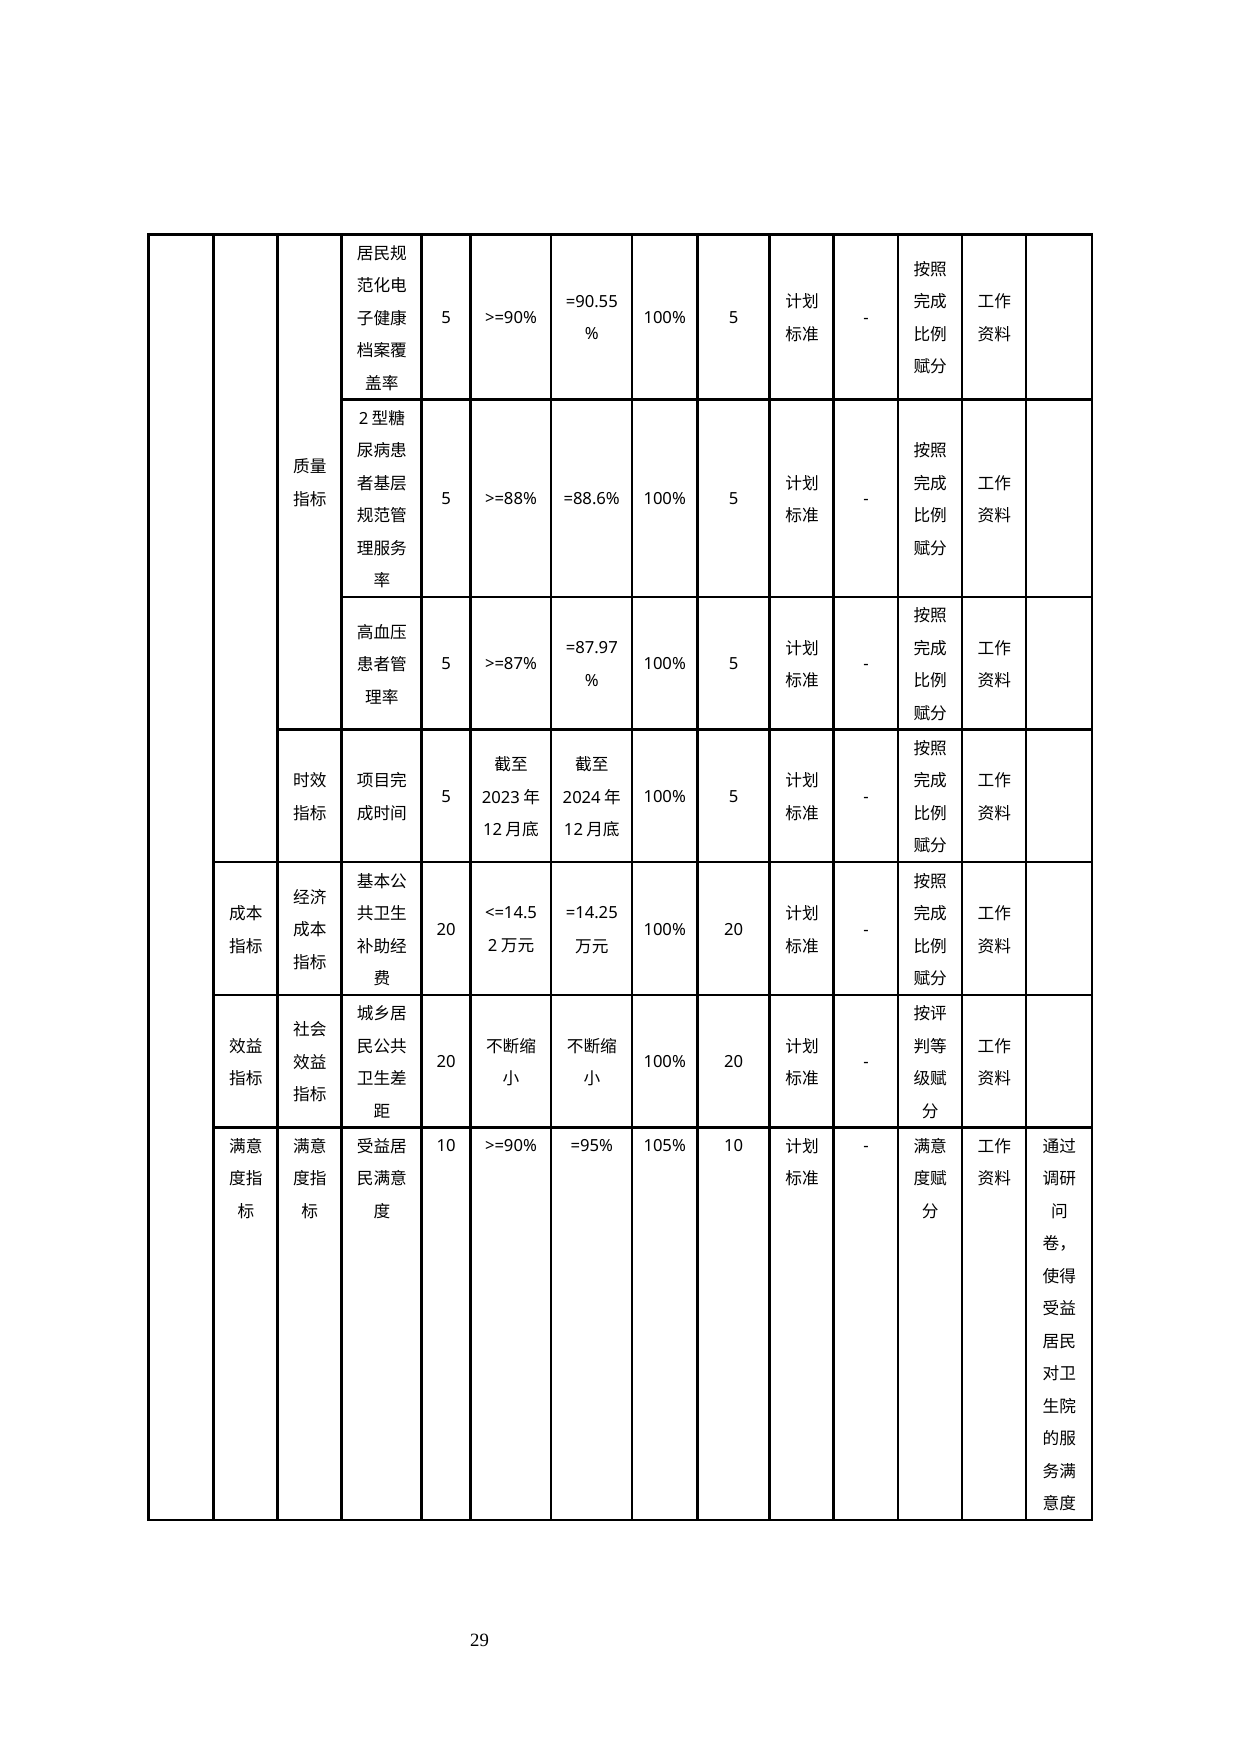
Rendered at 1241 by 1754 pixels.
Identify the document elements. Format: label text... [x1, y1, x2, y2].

table_cell 计划标准 [771, 236, 832, 398]
table_cell 按照完成比例赋分 [899, 598, 961, 728]
table_cell 5 [699, 236, 768, 398]
table_cell 满意度指标 [215, 1129, 276, 1519]
table_cell >=88% [472, 401, 550, 596]
table_cell 质量指标 [279, 236, 340, 728]
table_cell 计划标准 [771, 1129, 832, 1519]
table_cell 100% [633, 996, 696, 1126]
table_cell 工作资料 [963, 598, 1025, 728]
table_cell 时效指标 [279, 731, 340, 861]
table_cell 工作资料 [963, 863, 1025, 993]
table_cell 按照完成比例赋分 [899, 236, 961, 398]
table_cell 不断缩小 [472, 996, 550, 1126]
table_cell - [835, 996, 897, 1126]
table_cell - [835, 731, 897, 861]
table_cell >=90% [472, 236, 550, 398]
table_cell 工作资料 [963, 1129, 1025, 1519]
table_cell [1027, 863, 1091, 993]
table_cell 5 [699, 401, 768, 596]
table_cell 按照完成比例赋分 [899, 863, 961, 993]
table_cell - [835, 863, 897, 993]
table_cell 105% [633, 1129, 696, 1519]
table_cell =87.97% [552, 598, 631, 728]
table_cell [1027, 401, 1091, 596]
table_cell - [835, 401, 897, 596]
table_cell 计划标准 [771, 598, 832, 728]
table_cell 工作资料 [963, 996, 1025, 1126]
table_cell 2型糖尿病患者基层规范管理服务率 [343, 401, 420, 596]
table_cell 100% [633, 236, 696, 398]
table_cell 社会效益指标 [279, 996, 340, 1126]
table_cell 20 [423, 996, 469, 1126]
table_cell 按评判等级赋分 [899, 996, 961, 1126]
table_cell 按照完成比例赋分 [899, 731, 961, 861]
table_cell 20 [699, 996, 768, 1126]
table_cell 基本公共卫生补助经费 [343, 863, 420, 993]
table_cell =14.25万元 [552, 863, 631, 993]
table_cell 10 [699, 1129, 768, 1519]
table_cell - [835, 598, 897, 728]
table_cell 截至2023年12月底 [472, 731, 550, 861]
table_cell 100% [633, 401, 696, 596]
table_cell 计划标准 [771, 731, 832, 861]
table_cell 100% [633, 731, 696, 861]
table_cell [1027, 996, 1091, 1126]
table_cell 5 [699, 731, 768, 861]
table_cell 计划标准 [771, 996, 832, 1126]
table_cell =95% [552, 1129, 631, 1519]
table_cell 高血压患者管理率 [343, 598, 420, 728]
table_cell 5 [423, 236, 469, 398]
table_cell 工作资料 [963, 401, 1025, 596]
table_cell 100% [633, 598, 696, 728]
table_cell 20 [699, 863, 768, 993]
table_cell [1027, 236, 1091, 398]
table_cell [1027, 598, 1091, 728]
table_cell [1027, 1129, 1091, 1519]
table_cell 经济成本指标 [279, 863, 340, 993]
table_cell >=90% [472, 1129, 550, 1519]
table_cell 5 [423, 401, 469, 596]
table_cell 成本指标 [215, 863, 276, 993]
table_cell 按照完成比例赋分 [899, 401, 961, 596]
table_cell - [835, 1129, 897, 1519]
table_cell 5 [423, 731, 469, 861]
table_cell >=87% [472, 598, 550, 728]
table_cell 项目完成时间 [343, 731, 420, 861]
table_cell 工作资料 [963, 236, 1025, 398]
table_cell =88.6% [552, 401, 631, 596]
table_cell 满意度指标 [279, 1129, 340, 1519]
table_cell 10 [423, 1129, 469, 1519]
table_cell 5 [699, 598, 768, 728]
table_cell 满意度赋分 [899, 1129, 961, 1519]
table_cell 100% [633, 863, 696, 993]
table_cell 不断缩小 [552, 996, 631, 1126]
table_cell 居民规范化电子健康档案覆盖率 [343, 236, 420, 398]
table_cell 20 [423, 863, 469, 993]
table_cell 计划标准 [771, 863, 832, 993]
table_cell 5 [423, 598, 469, 728]
table_cell [1027, 731, 1091, 861]
table_cell <=14.52万元 [472, 863, 550, 993]
table_cell 工作资料 [963, 731, 1025, 861]
table_cell =90.55% [552, 236, 631, 398]
table_cell 计划标准 [771, 401, 832, 596]
table_cell 受益居民满意度 [343, 1129, 420, 1519]
table_cell 城乡居民公共卫生差距 [343, 996, 420, 1126]
table_cell 效益指标 [215, 996, 276, 1126]
table_cell 截至2024年12月底 [552, 731, 631, 861]
table_cell - [835, 236, 897, 398]
